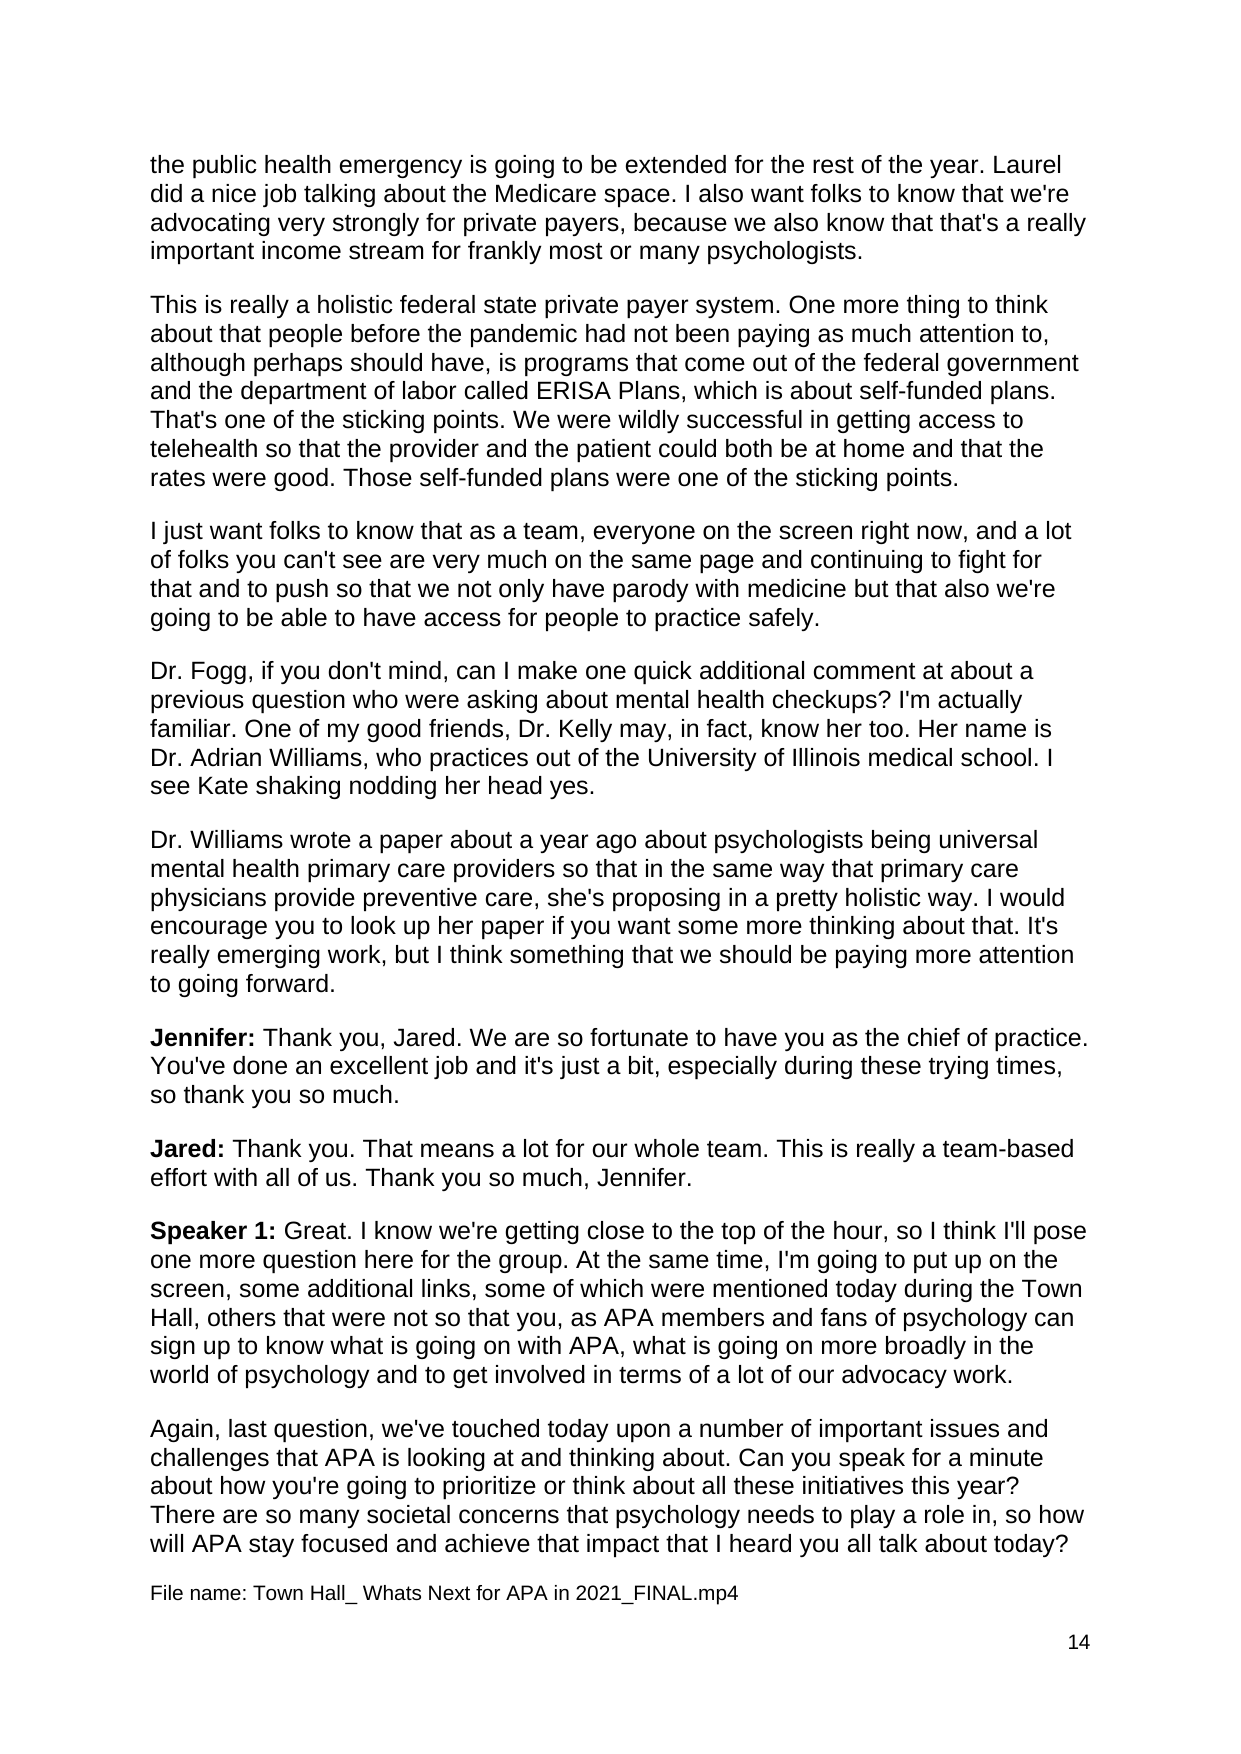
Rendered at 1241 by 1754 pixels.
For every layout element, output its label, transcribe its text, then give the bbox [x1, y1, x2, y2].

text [150, 150, 1090, 265]
text Dr. Williams wrote a paper about a year ago about psychologists being universal mental health primary care providers so that in the same way that primary care physicians provide preventive care, she's proposing in a pretty holistic way. I would encourage you to look up her paper if you want some more thinking about that. It's really emerging work, but I think something that we should be paying more attention to going forward. [150, 825, 1090, 997]
text Jared: Thank you. That means a lot for our whole team. This is really a team-based effort with all of us. Thank you so much, Jennifer. [150, 1134, 1090, 1191]
text Speaker 1: Great. I know we're getting close to the top of the hour, so I think I'll pose one more question here for the group. At the same time, I'm going to put up on the screen, some additional links, some of which were mentioned today during the Town Hall, others that were not so that you, as APA members and fans of psychology can sign up to know what is going on with APA, what is going on more broadly in the world of psychology and to get involved in terms of a lot of our advocacy work. [150, 1216, 1090, 1389]
text Again, last question, we've touched today upon a number of important issues and challenges that APA is looking at and thinking about. Can you speak for a minute about how you're going to prioritize or think about all these initiatives this year? There are so many societal concerns that psychology needs to play a role in, so how will APA stay focused and achieve that impact that I heard you all talk about today? [150, 1414, 1090, 1557]
text This is really a holistic federal state private payer system. One more thing to think about that people before the pandemic had not been paying as much attention to, although perhaps should have, is programs that come out of the federal government and the department of labor called ERISA Plans, which is about self-funded plans. That's one of the sticking points. We were wildly successful in getting access to telehealth so that the provider and the patient could both be at home and that the rates were good. Those self-funded plans were one of the sticking points. [150, 290, 1090, 491]
text Dr. Fogg, if you don't mind, can I make one quick additional comment at about a previous question who were asking about mental health checkups? I'm actually familiar. One of my good friends, Dr. Kelly may, in fact, know her too. Her name is Dr. Adrian Williams, who practices out of the University of Illinois medical school. I see Kate shaking nodding her head yes. [150, 656, 1090, 800]
text I just want folks to know that as a team, everyone on the screen right now, and a lot of folks you can't see are very much on the same page and continuing to fight for that and to push so that we not only have parody with medicine but that also we're going to be able to have access for people to practice safely. [150, 516, 1090, 631]
text Jennifer: Thank you, Jared. We are so fortunate to have you as the chief of practice. You've done an excellent job and it's just a bit, especially during these trying times, so thank you so much. [150, 1022, 1090, 1109]
